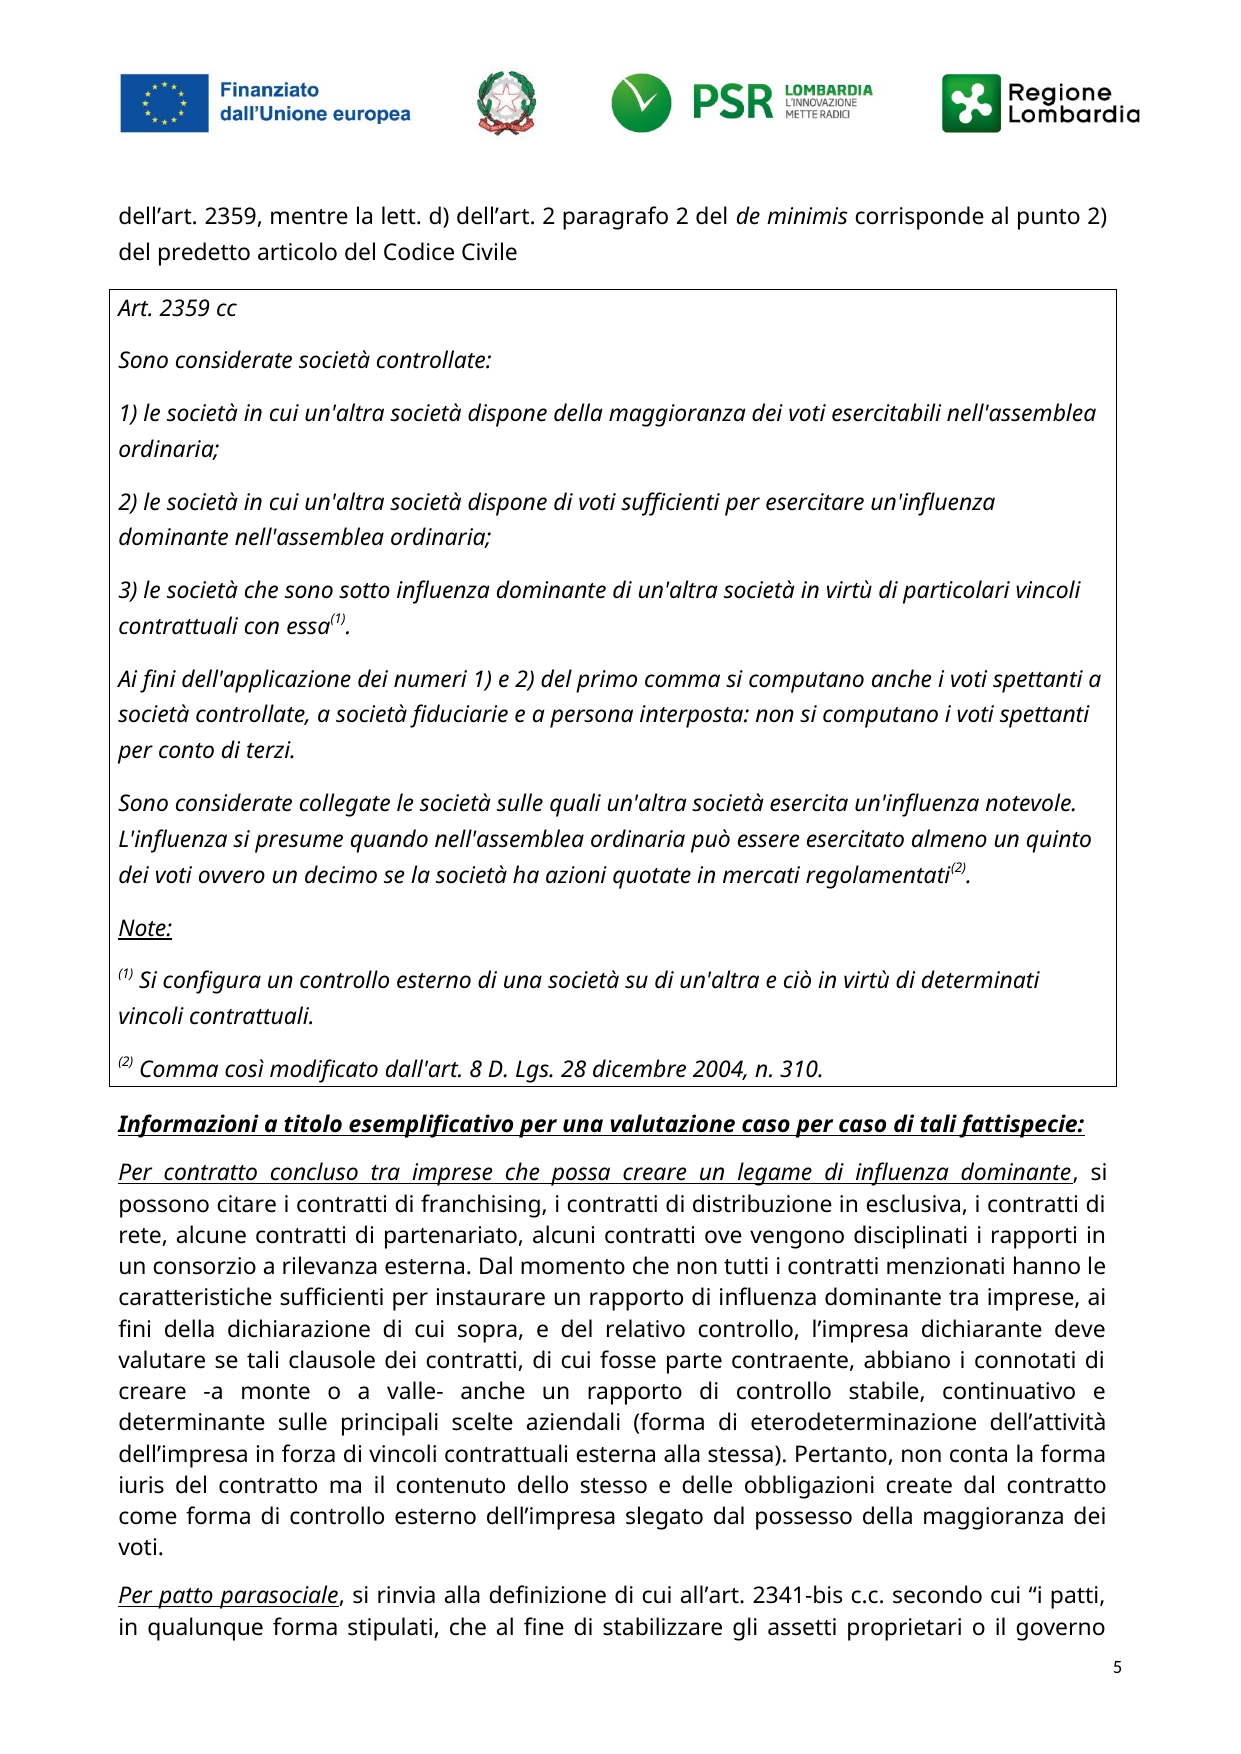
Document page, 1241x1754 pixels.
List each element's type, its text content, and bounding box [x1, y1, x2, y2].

text Per contratto concluso tra imprese che possa creare un legame di influenza dominante, si possono citare i contratti di franchising, i contratti di distribuzione in esclusiva, i contratti di rete, alcune contratti di partenariato, alcuni contratti ove vengono disciplinati i rapporti in un consorzio a rilevanza esterna. Dal momento che non tutti i contratti menzionati hanno le caratteristiche sufficienti per instaurare un rapporto di influenza dominante tra imprese, ai fini della dichiarazione di cui sopra, e del relativo controllo, l’impresa dichiarante deve valutare se tali clausole dei contratti, di cui fosse parte contraente, abbiano i connotati di creare -a monte o a valle- anche un rapporto di controllo stabile, continuativo e determinante sulle principali scelte aziendali (forma di eterodeterminazione dell’attività dell’impresa in forza di vincoli contrattuali esterna alla stessa). Pertanto, non conta la forma iuris del contratto ma il contenuto dello stesso e delle obbligazioni create dal contratto come forma di controllo esterno dell’impresa slegato dal possesso della maggioranza dei voti. [118, 1156, 1107, 1562]
text Informazioni a titolo esemplificativo per una valutazione caso per caso di tali fattispecie: [118, 1108, 1107, 1139]
text 2) le società in cui un'altra società dispone di voti sufficienti per esercitare un'influenza dominante nell'assemblea ordinaria; [110, 482, 1116, 553]
text (1) Si configura un controllo esterno di una società su di un'altra e ciò in virtù di determinati vincoli contrattuali. [110, 961, 1116, 1031]
text Art. 2359 cc [110, 290, 1116, 323]
text 3) le società che sono sotto influenza dominante di un'altra società in virtù di particolari vincoli contrattuali con essa(1). [110, 571, 1116, 641]
text Sono considerate collegate le società sulle quali un'altra società esercita un'influenza notevole. L'influenza si presume quando nell'assemblea ordinaria può essere esercitato almeno un quinto dei voti ovvero un decimo se la società ha azioni quotate in mercati regolamentati(2). [110, 784, 1116, 890]
text 1) le società in cui un'altra società dispone della maggioranza dei voti esercitabili nell'assemblea ordinaria; [110, 394, 1116, 464]
text Note: [110, 908, 1116, 943]
text Ai fini dell'applicazione dei numeri 1) e 2) del primo comma si computano anche i voti spettanti a società controllate, a società fiduciarie e a persona interposta: non si computano i voti spettanti per conto di terzi. [110, 659, 1116, 766]
text Sono considerate società controllate: [110, 341, 1116, 376]
picture [118, 58, 1140, 146]
text (2) Comma così modificato dall'art. 8 D. Lgs. 28 dicembre 2004, n. 310. [110, 1049, 1116, 1086]
